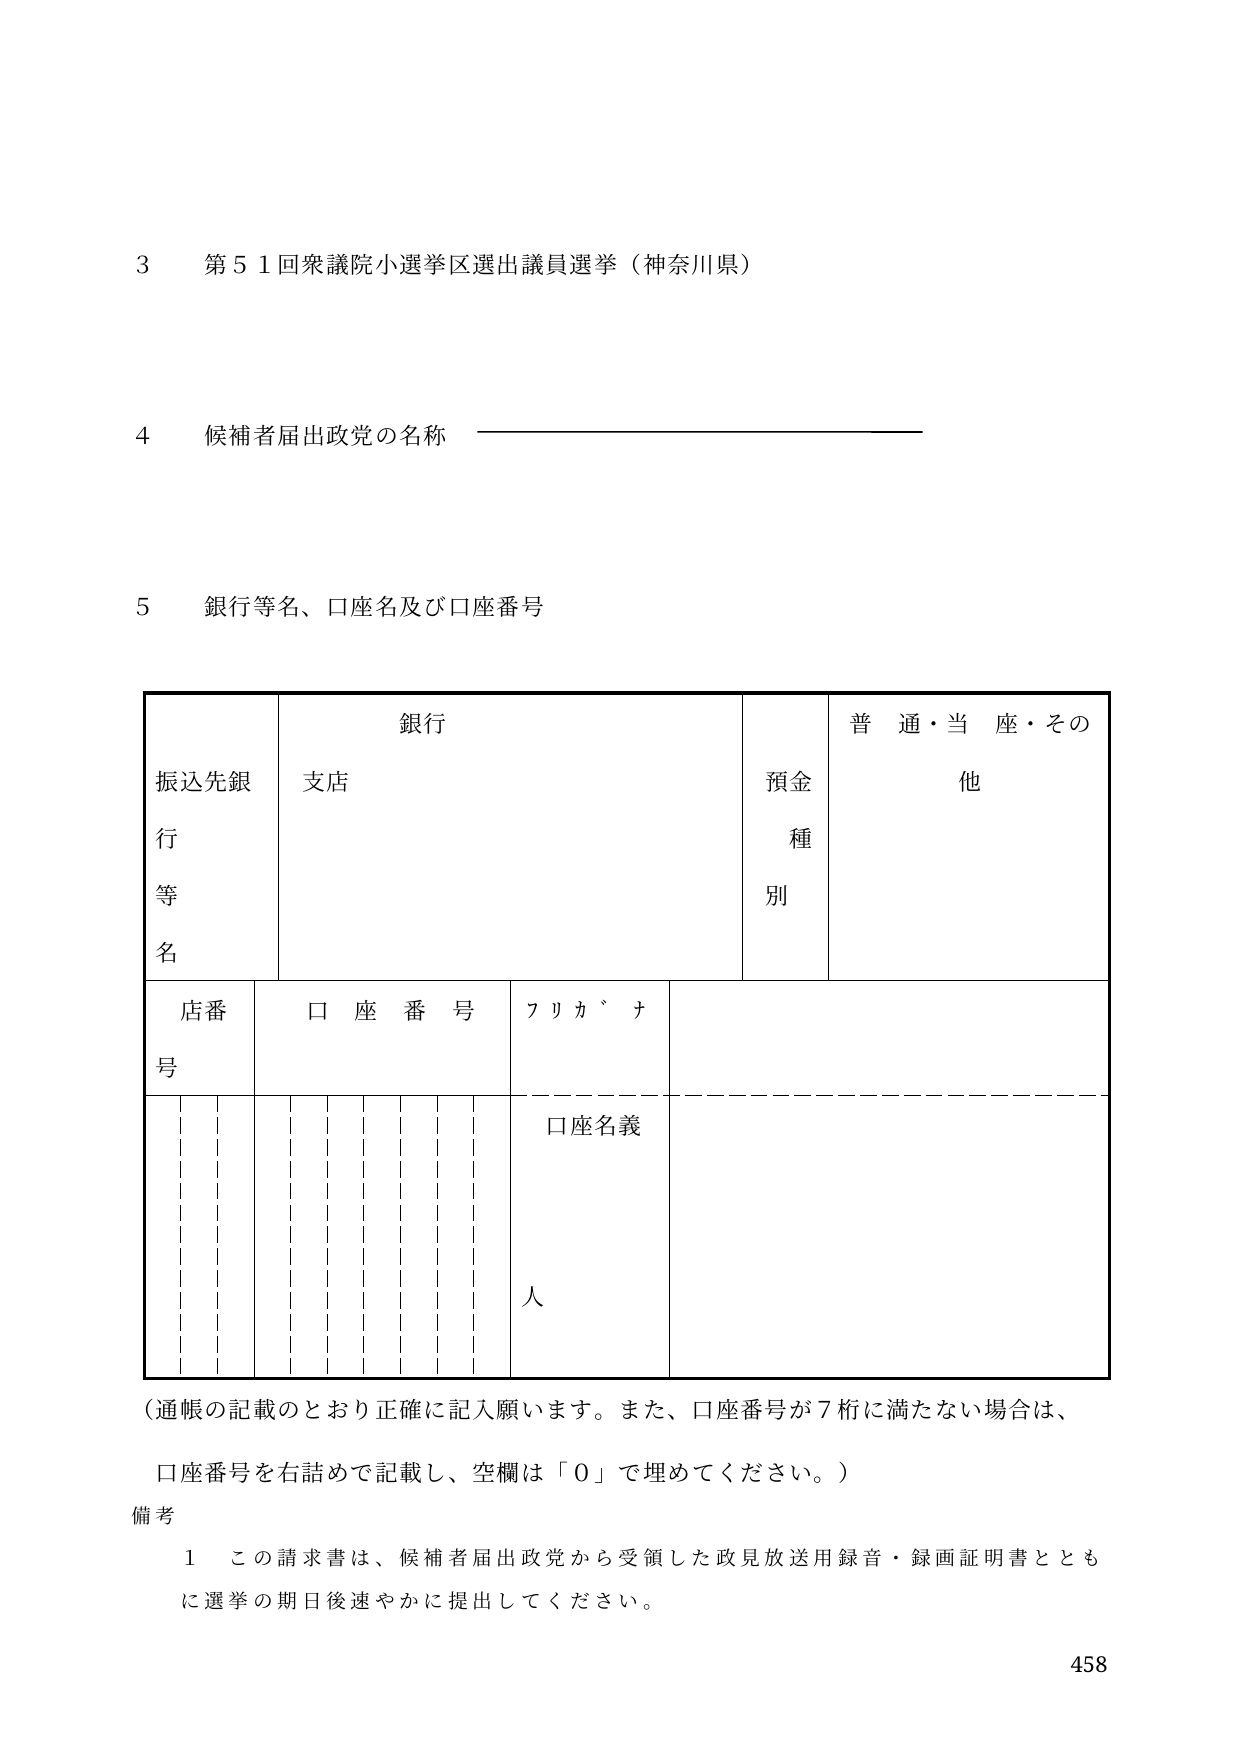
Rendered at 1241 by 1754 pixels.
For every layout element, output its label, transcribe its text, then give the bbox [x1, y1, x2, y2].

table_cell [146, 1096, 181, 1377]
table_cell [218, 1096, 254, 1377]
table_header 預金 種別 [743, 695, 828, 980]
text ５ 銀行等名、口座名及び口座番号 [131, 577, 1106, 634]
text ３ 第５１回衆議院小選挙区選出議員選挙（神奈川県） [131, 235, 1106, 292]
table_cell ﾌﾘｶﾞﾅ [511, 981, 669, 1095]
table_cell [364, 1096, 401, 1377]
text １ この請求書は、候補者届出政党から受領した政見放送用録音・録画証明書とともに選挙の期日後速やかに提出してください。 [131, 1529, 1106, 1614]
table_cell [670, 981, 1108, 1095]
table_cell 口 座 番 号 [255, 981, 510, 1095]
table_cell [474, 1096, 510, 1377]
table_header 普 通・当 座・その他 [829, 695, 1108, 980]
table_cell [401, 1096, 437, 1377]
table_header 振込先銀行 等 名 [146, 695, 278, 980]
table_cell [437, 1096, 474, 1377]
table_cell 店番号 [146, 981, 254, 1095]
text 口座番号を右詰めで記載し、空欄は「０」で埋めてください。） [131, 1443, 1106, 1500]
table_cell [181, 1096, 217, 1377]
text 備考 [131, 1500, 1106, 1529]
table_cell [670, 1095, 1108, 1377]
table_cell [328, 1096, 364, 1377]
text （通帳の記載のとおり正確に記入願います。また、口座番号が７桁に満たない場合は、 [131, 1380, 1106, 1437]
table_cell [255, 1096, 291, 1377]
text ４ 候補者届出政党の名称 [131, 406, 1106, 463]
table_cell 口座名義人 [511, 1095, 669, 1377]
table_cell [291, 1096, 327, 1377]
table_header 銀行 支店 [279, 695, 742, 980]
